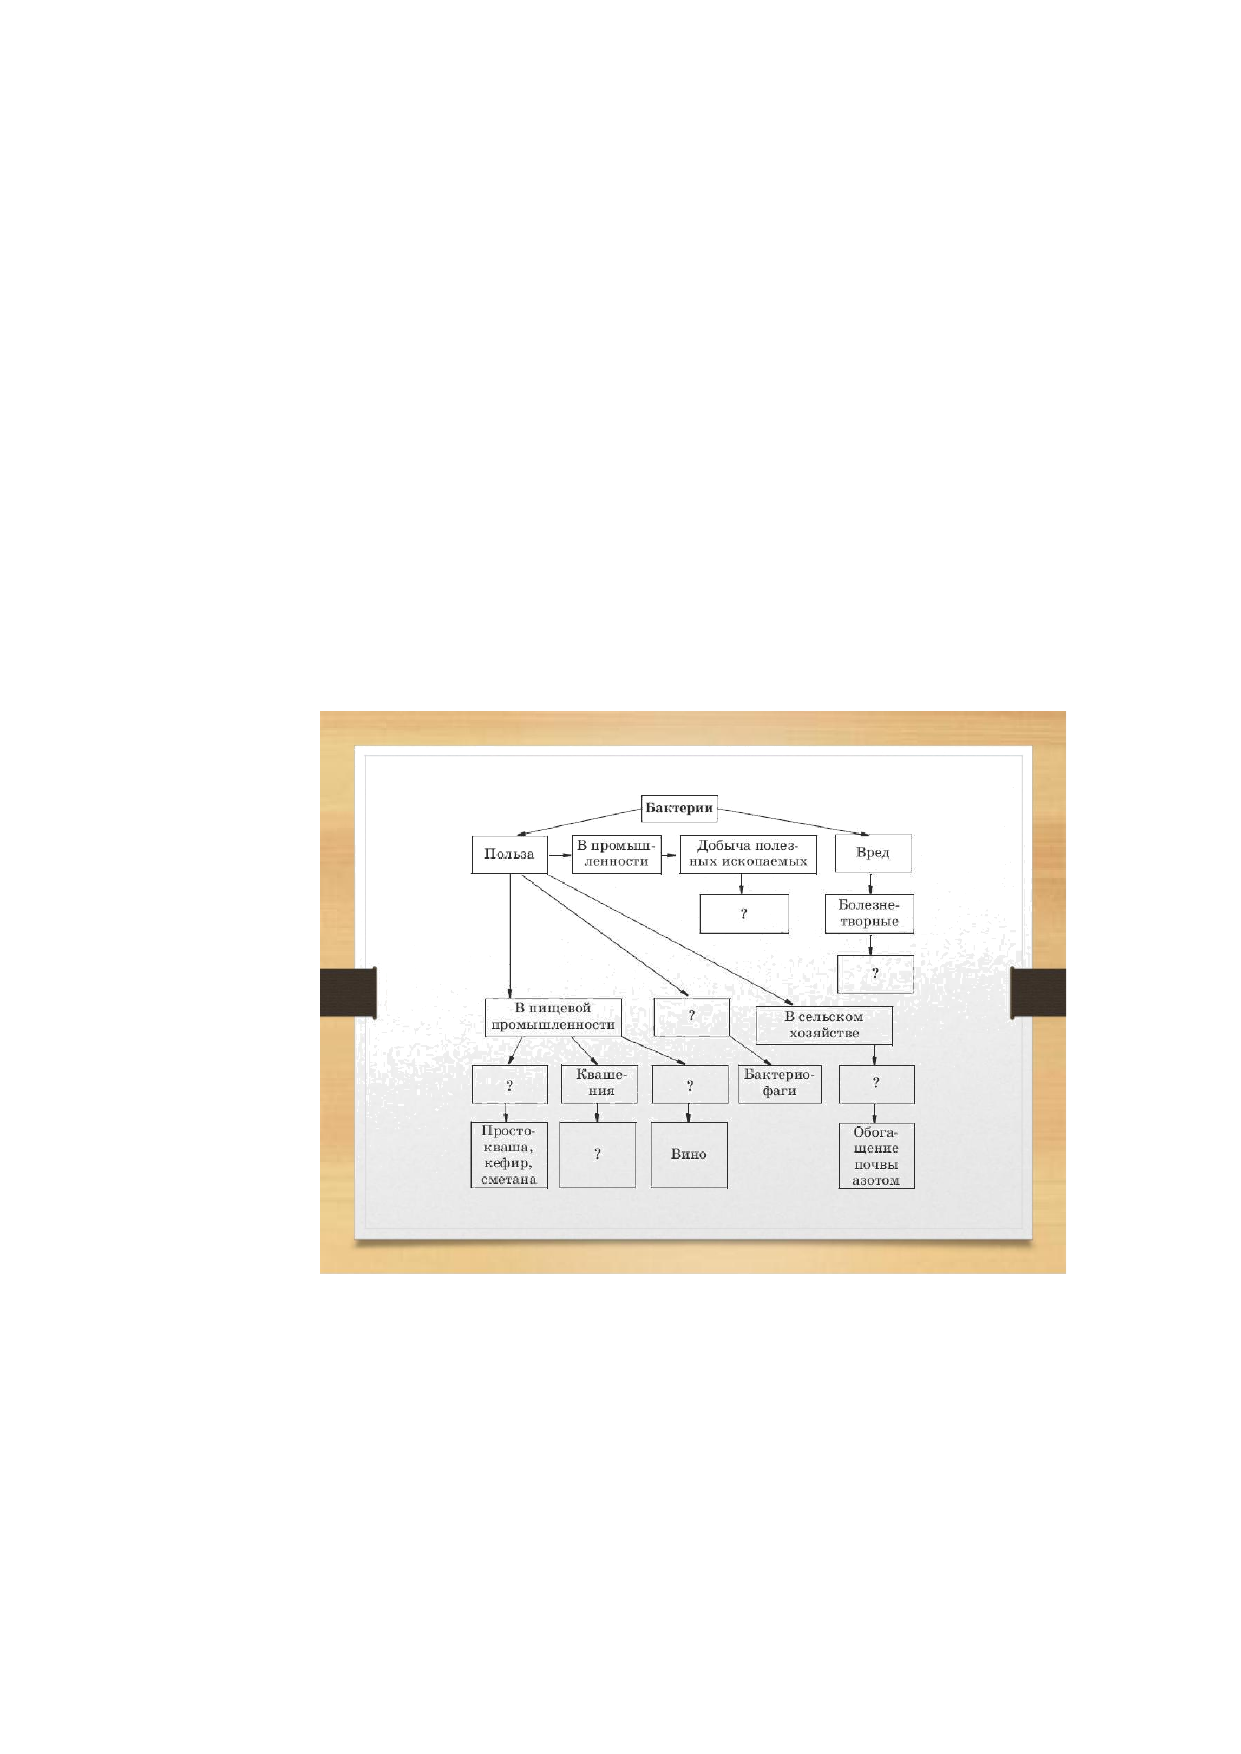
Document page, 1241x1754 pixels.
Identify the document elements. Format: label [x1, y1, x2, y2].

picture [320, 711, 1067, 1274]
